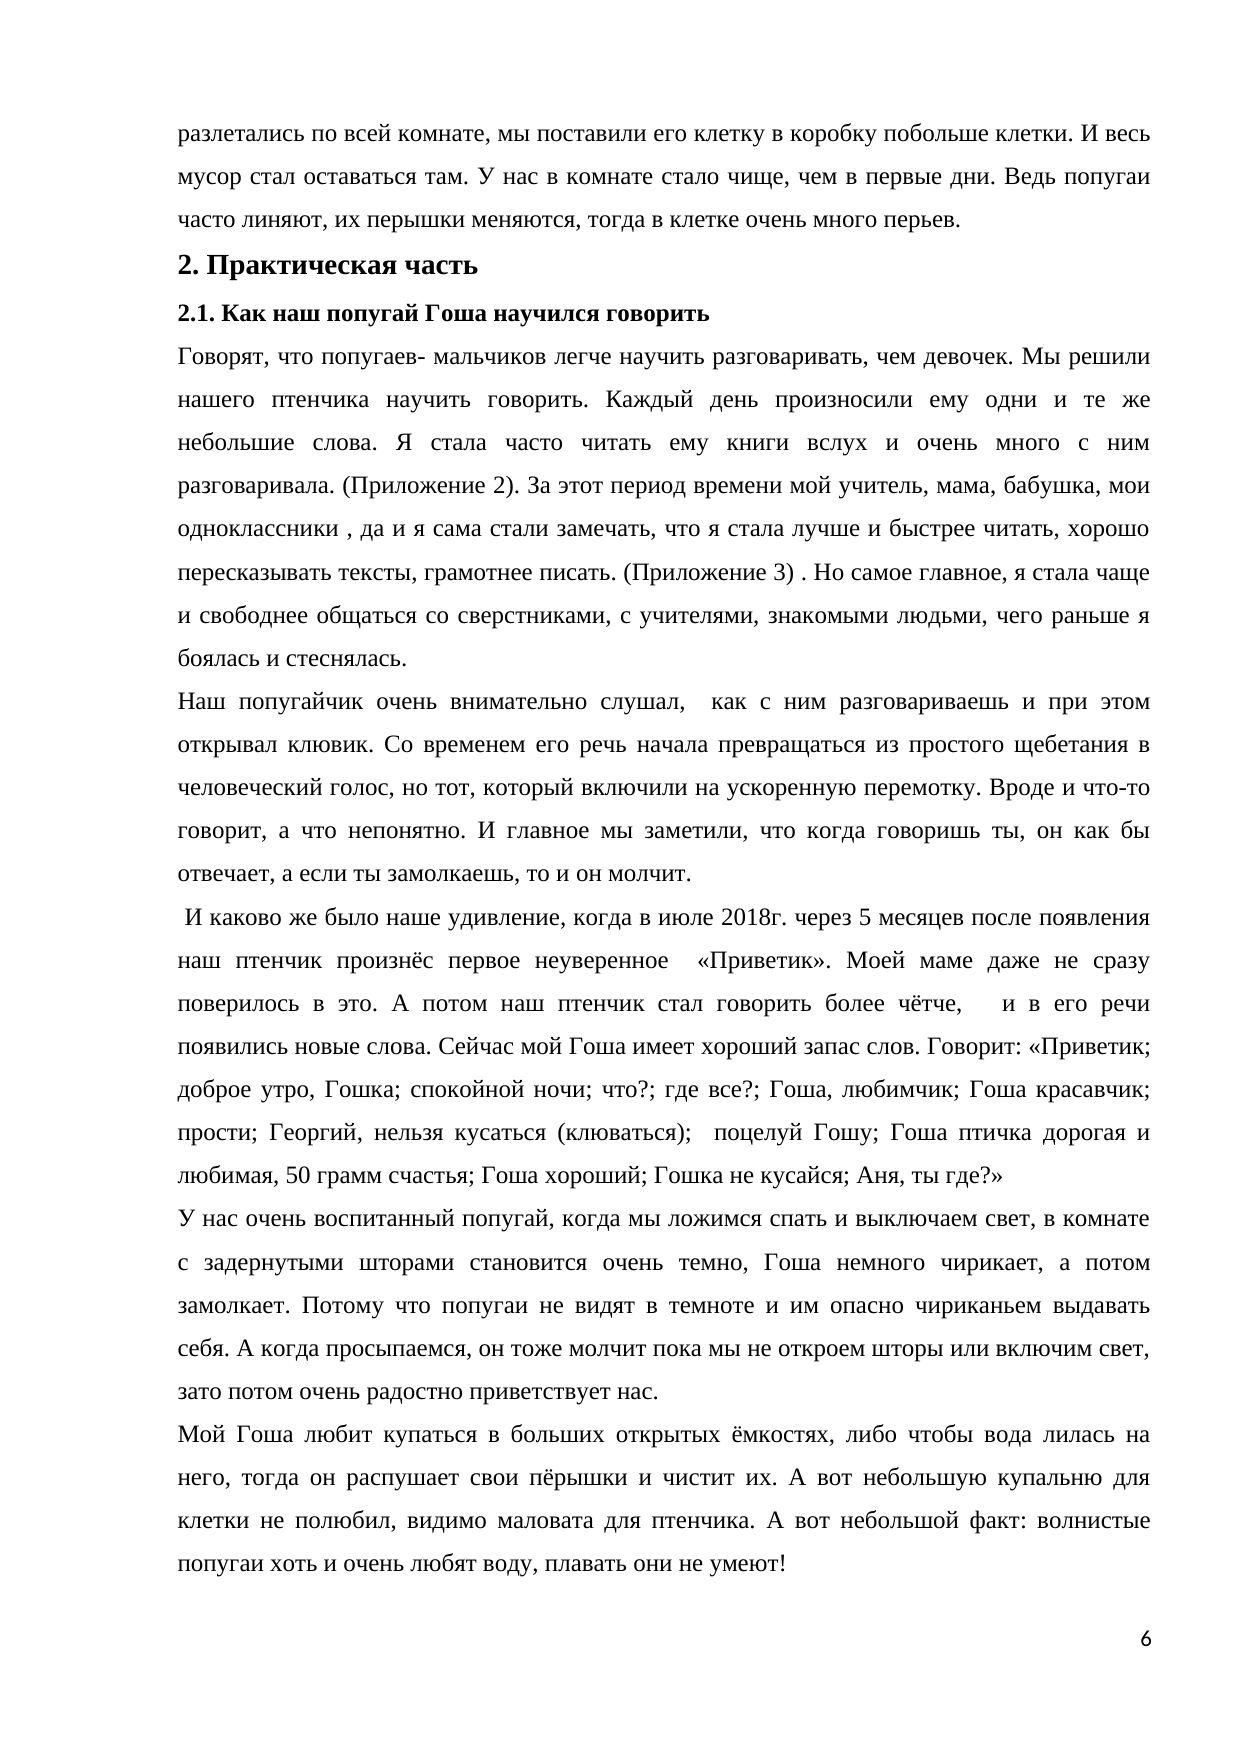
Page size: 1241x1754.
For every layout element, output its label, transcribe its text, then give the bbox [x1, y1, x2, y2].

text 2. Практическая часть [177, 247, 1152, 281]
text Наш попугайчик очень внимательно слушал, как с ним разговариваешь и при этом открывал клювик. Со временем его речь начала превращаться из простого щебетания в человеческий голос, но тот, который включили на ускоренную перемотку. Вроде и что-то говорит, а что непонятно. И главное мы заметили, что когда говоришь ты, он как бы отвечает, а если ты замолкаешь, то и он молчит. [177, 686, 1152, 887]
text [177, 118, 1152, 233]
text У нас очень воспитанный попугай, когда мы ложимся спать и выключаем свет, в комнате с задернутыми шторами становится очень темно, Гоша немного чирикает, а потом замолкает. Потому что попугаи не видят в темноте и им опасно чириканьем выдавать себя. А когда просыпаемся, он тоже молчит пока мы не откроем шторы или включим свет, зато потом очень радостно приветствует нас. [177, 1203, 1152, 1405]
text 2.1. Как наш попугай Гоша научился говорить [177, 298, 1152, 327]
text Мой Гоша любит купаться в больших открытых ёмкостях, либо чтобы вода лилась на него, тогда он распушает свои пёрышки и чистит их. А вот небольшую купальню для клетки не полюбил, видимо маловата для птенчика. А вот небольшой факт: волнистые попугаи хоть и очень любят воду, плавать они не умеют! [177, 1419, 1152, 1577]
text И каково же было наше удивление, когда в июле 2018г. через 5 месяцев после появления наш птенчик произнёс первое неуверенное «Приветик». Моей маме даже не сразу поверилось в это. А потом наш птенчик стал говорить более чётче, и в его речи появились новые слова. Сейчас мой Гоша имеет хороший запас слов. Говорит: «Приветик; доброе утро, Гошка; спокойной ночи; что?; где все?; Гоша, любимчик; Гоша красавчик; прости; Георгий, нельзя кусаться (клюваться); поцелуй Гошу; Гоша птичка дорогая и любимая, 50 грамм счастья; Гоша хороший; Гошка не кусайся; Аня, ты где?» [177, 902, 1152, 1189]
text Говорят, что попугаев- мальчиков легче научить разговаривать, чем девочек. Мы решили нашего птенчика научить говорить. Каждый день произносили ему одни и те же небольшие слова. Я стала часто читать ему книги вслух и очень много с ним разговаривала. (Приложение 2). За этот период времени мой учитель, мама, бабушка, мои одноклассники , да и я сама стали замечать, что я стала лучше и быстрее читать, хорошо пересказывать тексты, грамотнее писать. (Приложение 3) . Но самое главное, я стала чаще и свободнее общаться со сверстниками, с учителями, знакомыми людьми, чего раньше я боялась и стеснялась. [177, 341, 1152, 672]
